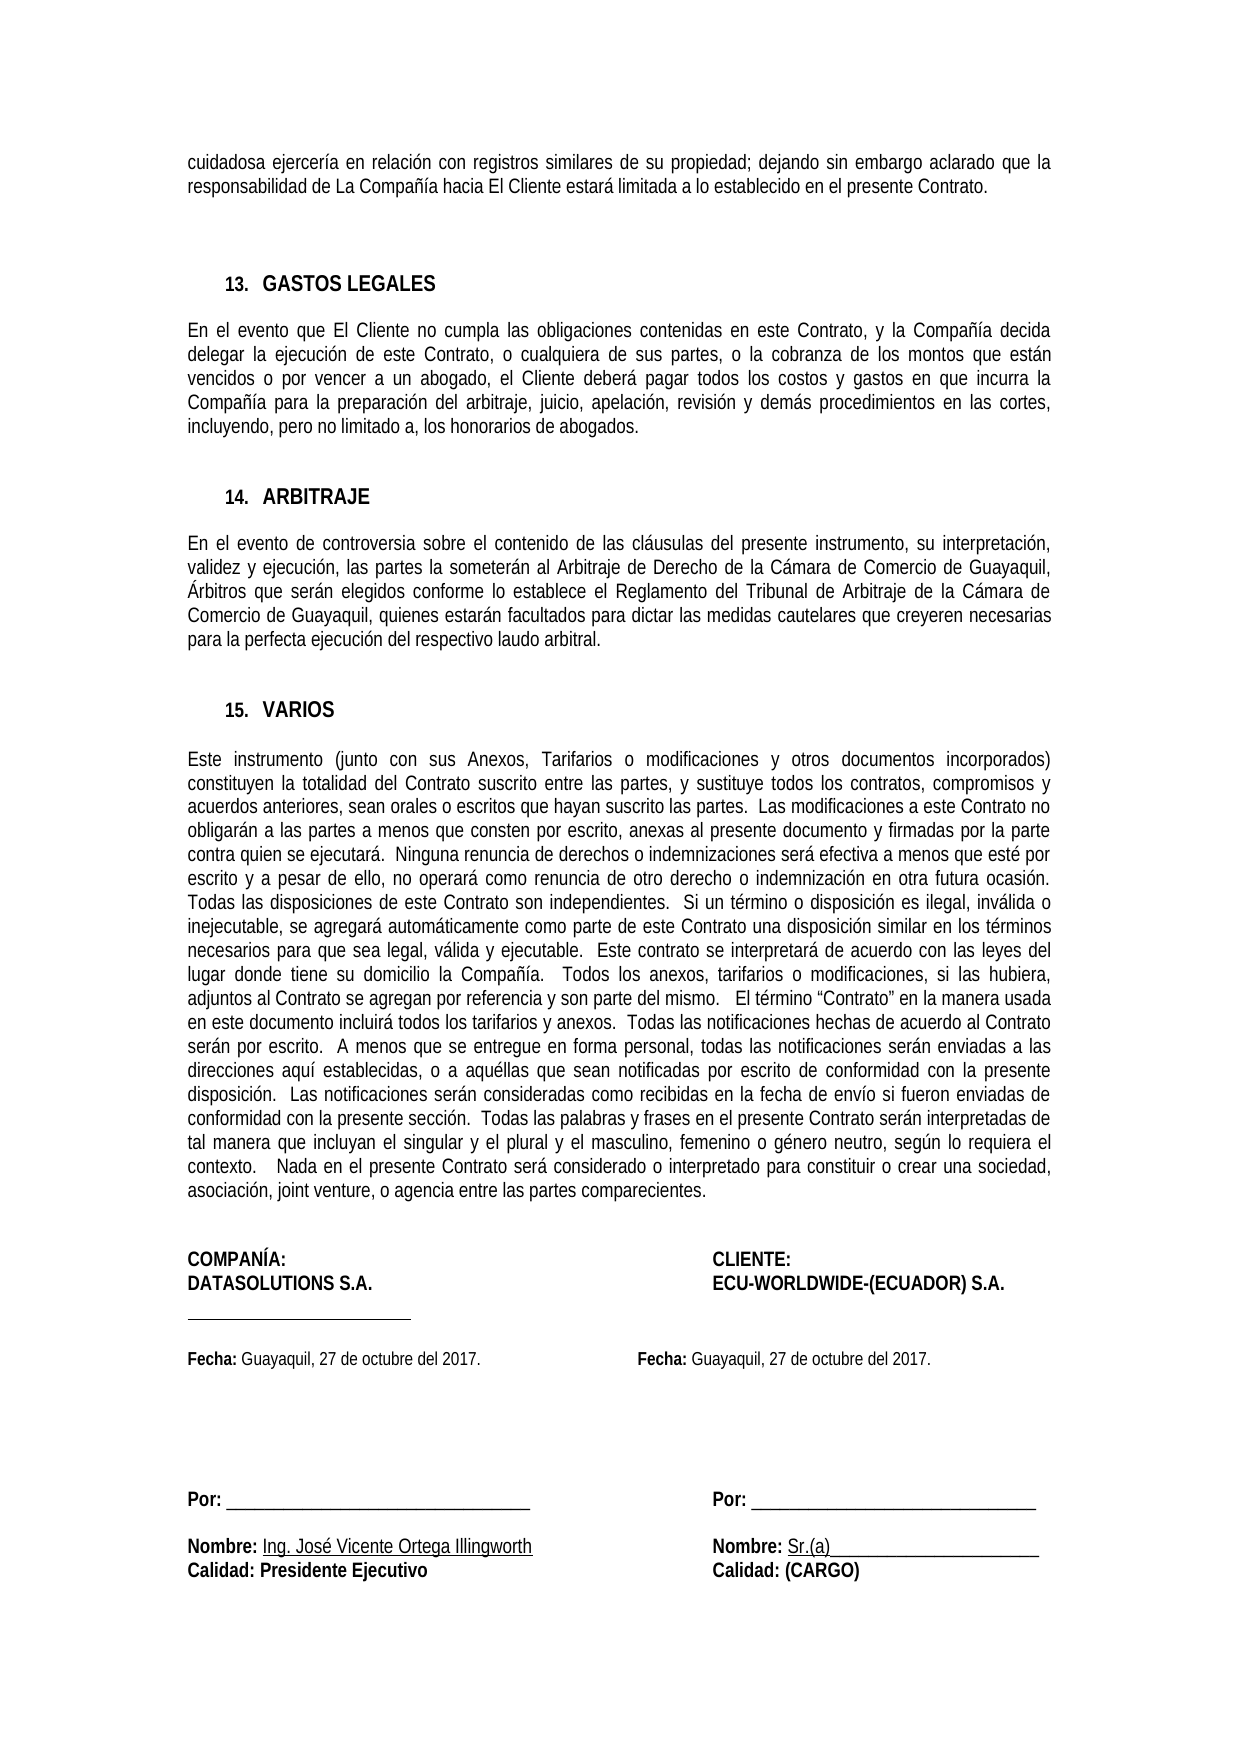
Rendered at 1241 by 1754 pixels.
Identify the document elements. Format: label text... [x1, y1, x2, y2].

text En el evento de controversia sobre el contenido de las cláusulas del presente instrumento, su interpretación, validez y ejecución, las partes la someterán al Arbitraje de Derecho de la Cámara de Comercio de Guayaquil, Árbitros que serán elegidos conforme lo establece el Reglamento del Tribunal de Arbitraje de la Cámara de Comercio de Guayaquil, quienes estarán facultados para dictar las medidas cautelares que creyeren necesarias para la perfecta ejecución del respectivo laudo arbitral. [187, 531, 1053, 651]
list ARBITRAJE [225, 483, 1053, 509]
text Por: ________________________________ Por: ______________________________ [187, 1487, 1053, 1511]
list VARIOS [225, 696, 1053, 723]
text Este instrumento (junto con sus Anexos, Tarifarios o modificaciones y otros documentos incorporados) constituyen la totalidad del Contrato suscrito entre las partes, y sustituye todos los contratos, compromisos y acuerdos anteriores, sean orales o escritos que hayan suscrito las partes. Las modificaciones a este Contrato no obligarán a las partes a menos que consten por escrito, anexas al presente documento y firmadas por la parte contra quien se ejecutará. Ninguna renuncia de derechos o indemnizaciones será efectiva a menos que esté por escrito y a pesar de ello, no operará como renuncia de otro derecho o indemnización en otra futura ocasión. Todas las disposiciones de este Contrato son independientes. Si un término o disposición es ilegal, inválida o inejecutable, se agregará automáticamente como parte de este Contrato una disposición similar en los términos necesarios para que sea legal, válida y ejecutable. Este contrato se interpretará de acuerdo con las leyes del lugar donde tiene su domicilio la Compañía. Todos los anexos, tarifarios o modificaciones, si las hubiera, adjuntos al Contrato se agregan por referencia y son parte del mismo. El término “Contrato” en la manera usada en este documento incluirá todos los tarifarios y anexos. Todas las notificaciones hechas de acuerdo al Contrato serán por escrito. A menos que se entregue en forma personal, todas las notificaciones serán enviadas a las direcciones aquí establecidas, o a aquéllas que sean notificadas por escrito de conformidad con la presente disposición. Las notificaciones serán consideradas como recibidas en la fecha de envío si fueron enviadas de conformidad con la presente sección. Todas las palabras y frases en el presente Contrato serán interpretadas de tal manera que incluyan el singular y el plural y el masculino, femenino o género neutro, según lo requiera el contexto. Nada en el presente Contrato será considerado o interpretado para constituir o crear una sociedad, asociación, joint venture, o agencia entre las partes comparecientes. [187, 747, 1053, 1202]
text DATASOLUTIONS S.A. ECU-WORLDWIDE-(ECUADOR) S.A. [187, 1271, 1053, 1295]
text En el evento que El Cliente no cumpla las obligaciones contenidas en este Contrato, y la Compañía decida delegar la ejecución de este Contrato, o cualquiera de sus partes, o la cobranza de los montos que están vencidos o por vencer a un abogado, el Cliente deberá pagar todos los costos y gastos en que incurra la Compañía para la preparación del arbitraje, juicio, apelación, revisión y demás procedimientos en las cortes, incluyendo, pero no limitado a, los honorarios de abogados. [187, 318, 1053, 437]
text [187, 150, 1053, 198]
text Fecha: Guayaquil, 27 de octubre del 2017. Fecha: Guayaquil, 27 de octubre del 2017. [187, 1348, 1053, 1369]
text COMPANÍA: CLIENTE: [187, 1247, 1053, 1271]
text Nombre: Ing. José Vicente Ortega Illingworth Nombre: Sr.(a)______________________ [187, 1534, 1053, 1558]
text Calidad: Presidente Ejecutivo Calidad: (CARGO) [187, 1558, 1053, 1582]
list GASTOS LEGALES [225, 270, 1053, 296]
